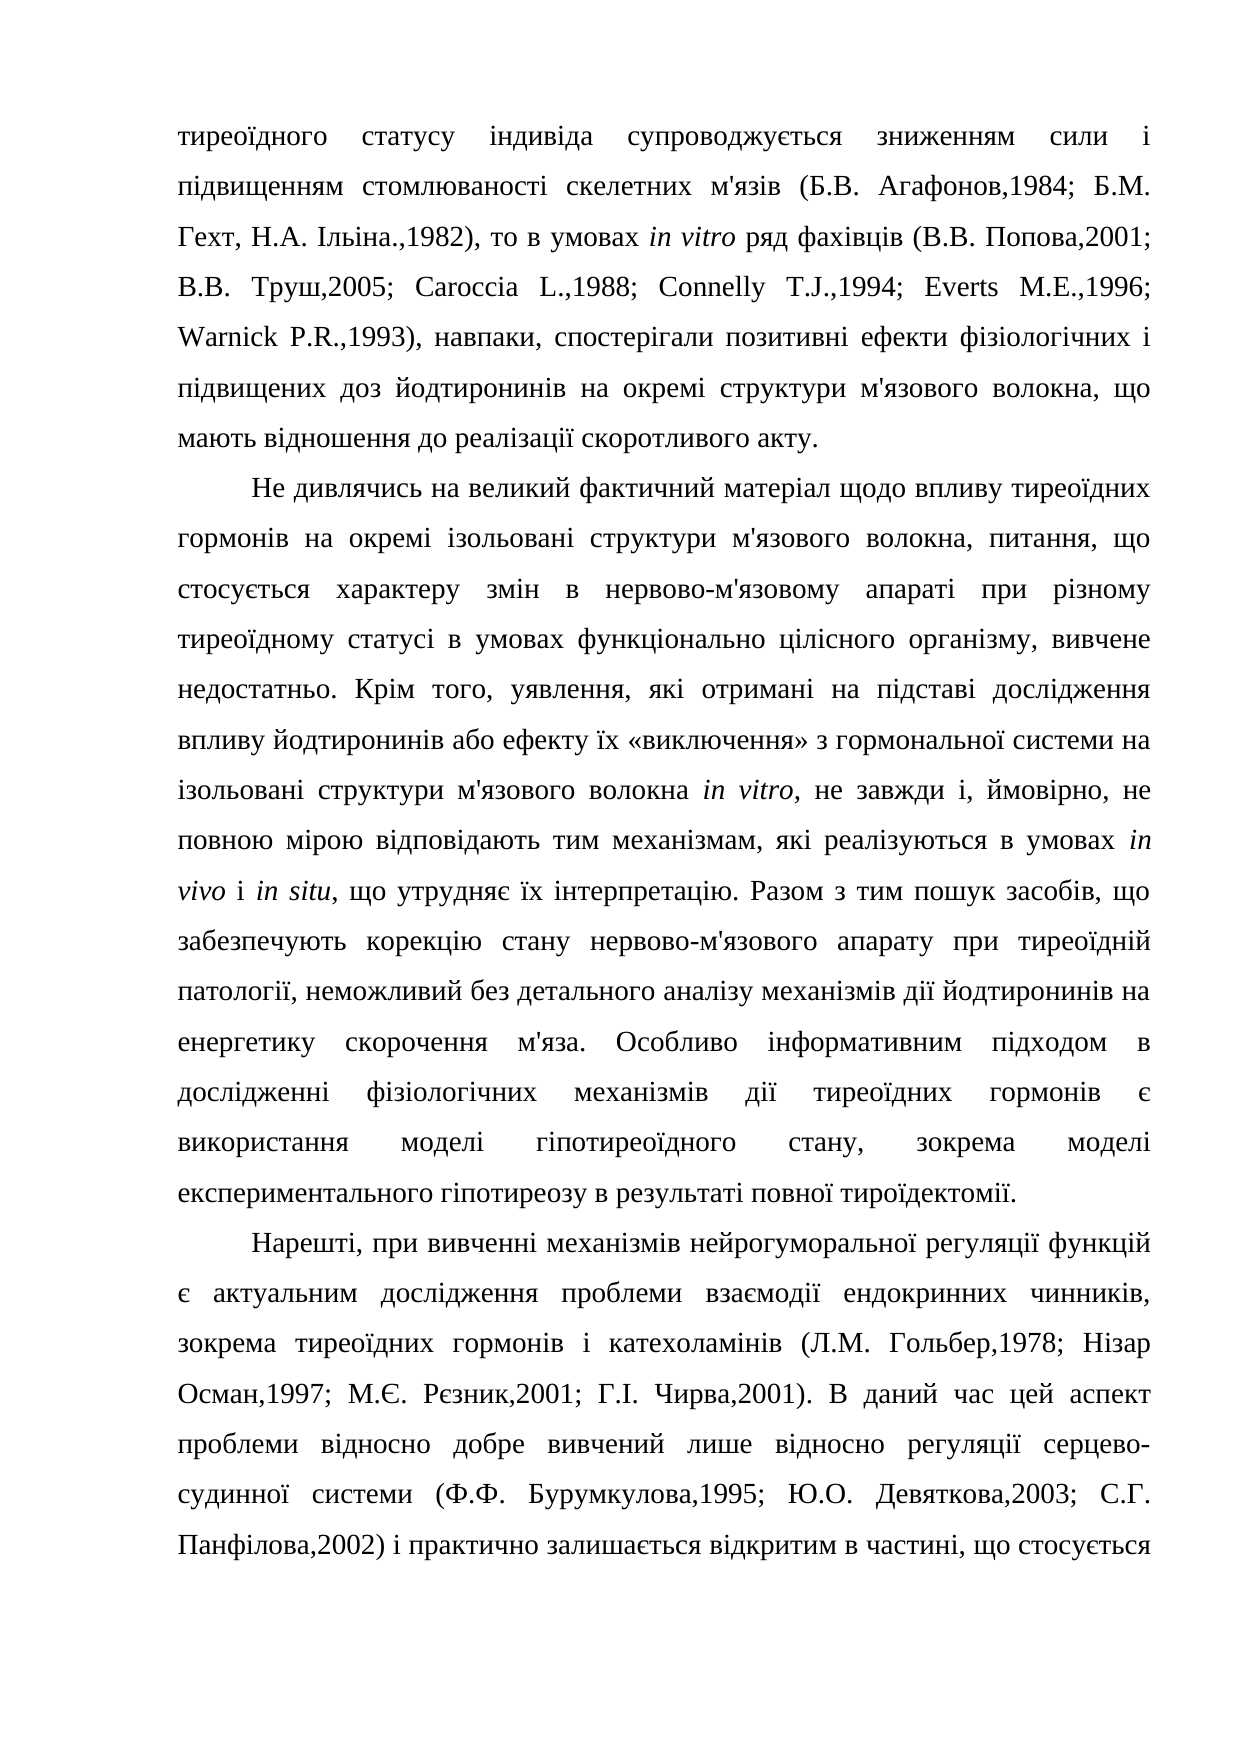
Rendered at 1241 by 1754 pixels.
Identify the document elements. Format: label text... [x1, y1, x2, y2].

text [177, 1225, 1152, 1560]
text Не дивлячись на великий фактичний матеріал щодо впливу тиреоїдних гормонів на окремі ізольовані структури м'язового волокна, питання, що стосується характеру змін в нервово-м'язовому апараті при різному тиреоїдному статусі в умовах функціонально цілісного організму, вивчене недостатньо. Крім того, уявлення, які отримані на підставі дослідження впливу йодтиронинів або ефекту їх «виключення» з гормональної системи на ізольовані структури м'язового волокна in vitro, не завжди і, ймовірно, не повною мірою відповідають тим механізмам, які реалізуються в умовах in vivo і in situ, що утрудняє їх інтерпретацію. Разом з тим пошук засобів, що забезпечують корекцію стану нервово-м'язового апарату при тиреоїдній патології, неможливий без детального аналізу механізмів дії йодтиронинів на енергетику скорочення м'яза. Особливо інформативним підходом в дослідженні фізіологічних механізмів дії тиреоїдних гормонів є використання моделі гіпотиреоїдного стану, зокрема моделі експериментального гіпотиреозу в результаті повної тироїдектомії. [177, 470, 1152, 1208]
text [177, 118, 1152, 453]
